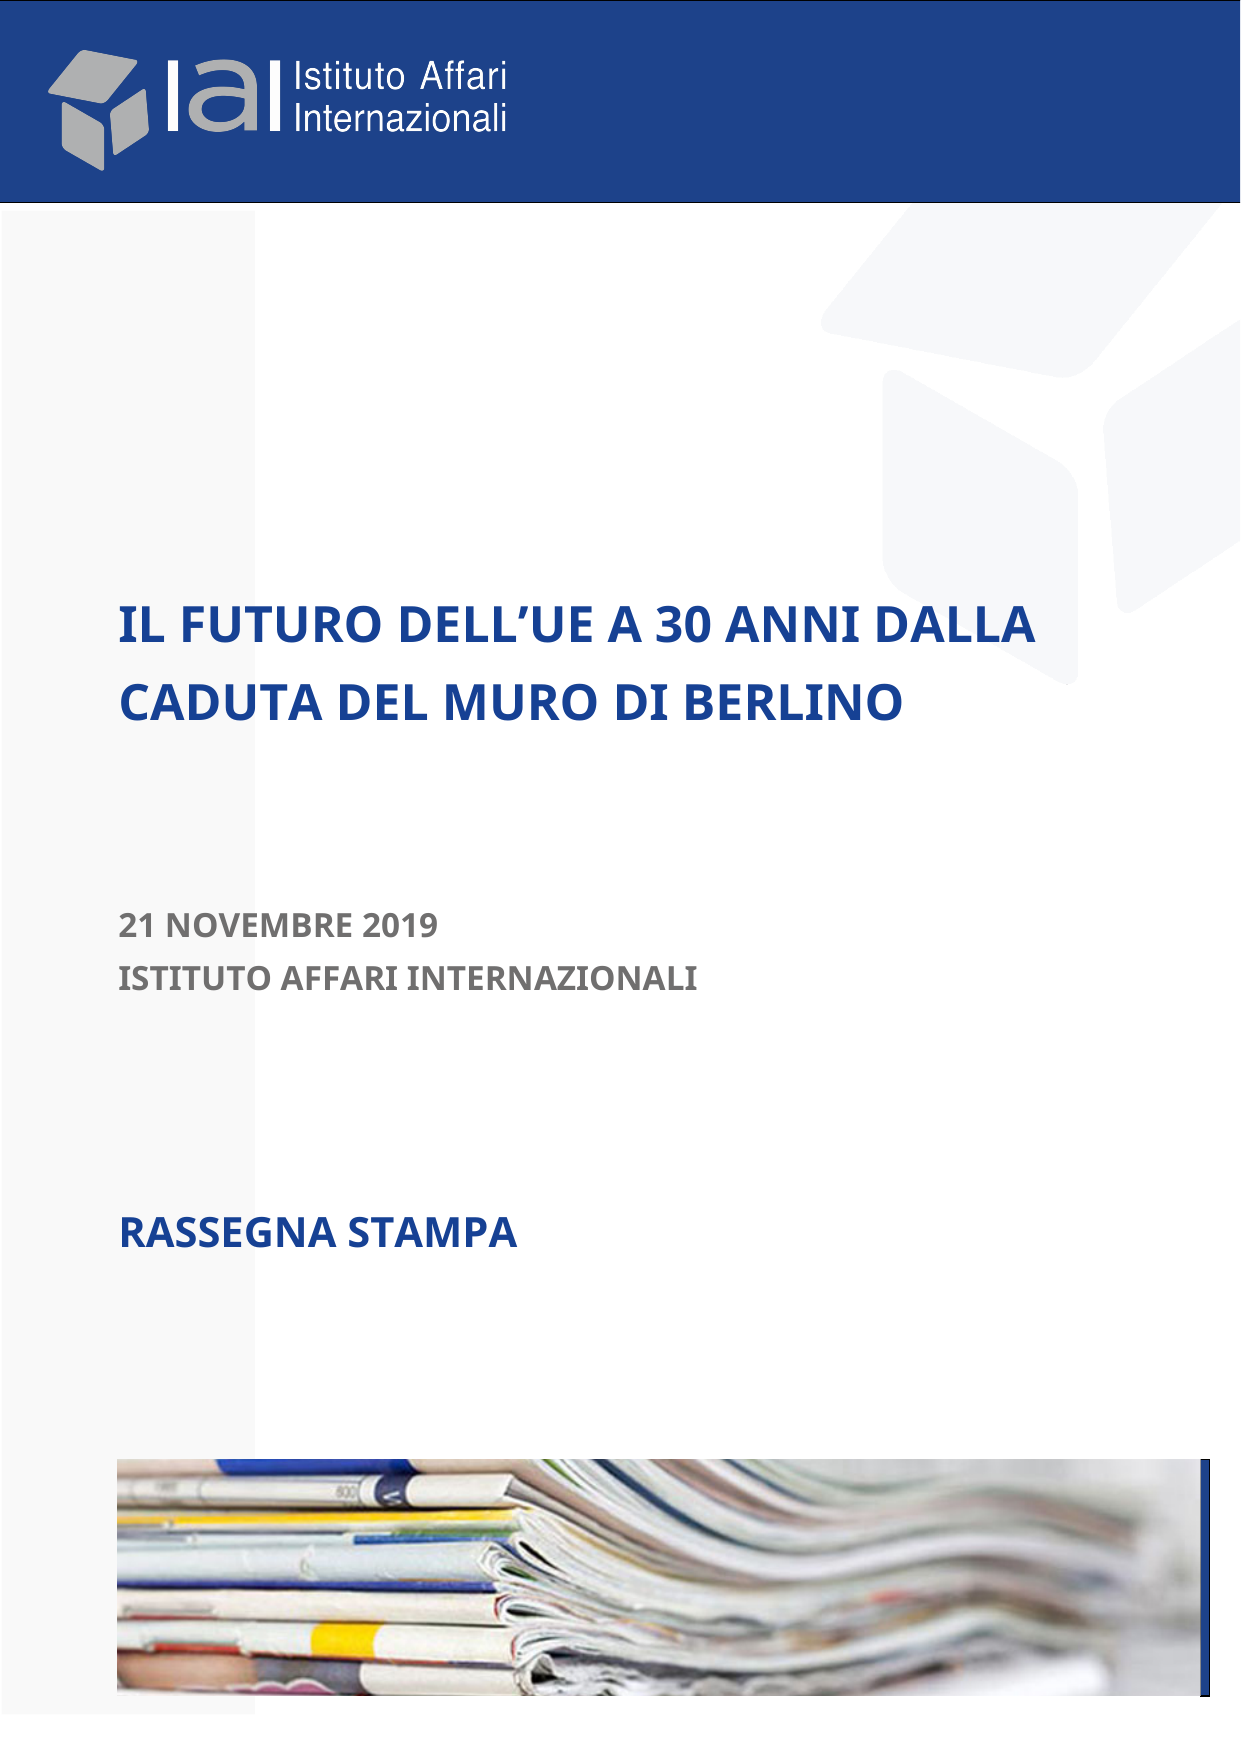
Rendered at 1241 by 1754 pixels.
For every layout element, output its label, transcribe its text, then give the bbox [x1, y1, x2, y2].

title IL FUTURO DELL’UE A 30 ANNI DALLA CADUTA DEL MURO DI BERLINO [118, 589, 1152, 735]
text 21 NOVEMBRE 2019 ISTITUTO AFFARI INTERNAZIONALI [118, 902, 1152, 1000]
picture [117, 1459, 1201, 1696]
picture [20, 26, 547, 181]
text RASSEGNA STAMPA [118, 1202, 1152, 1259]
